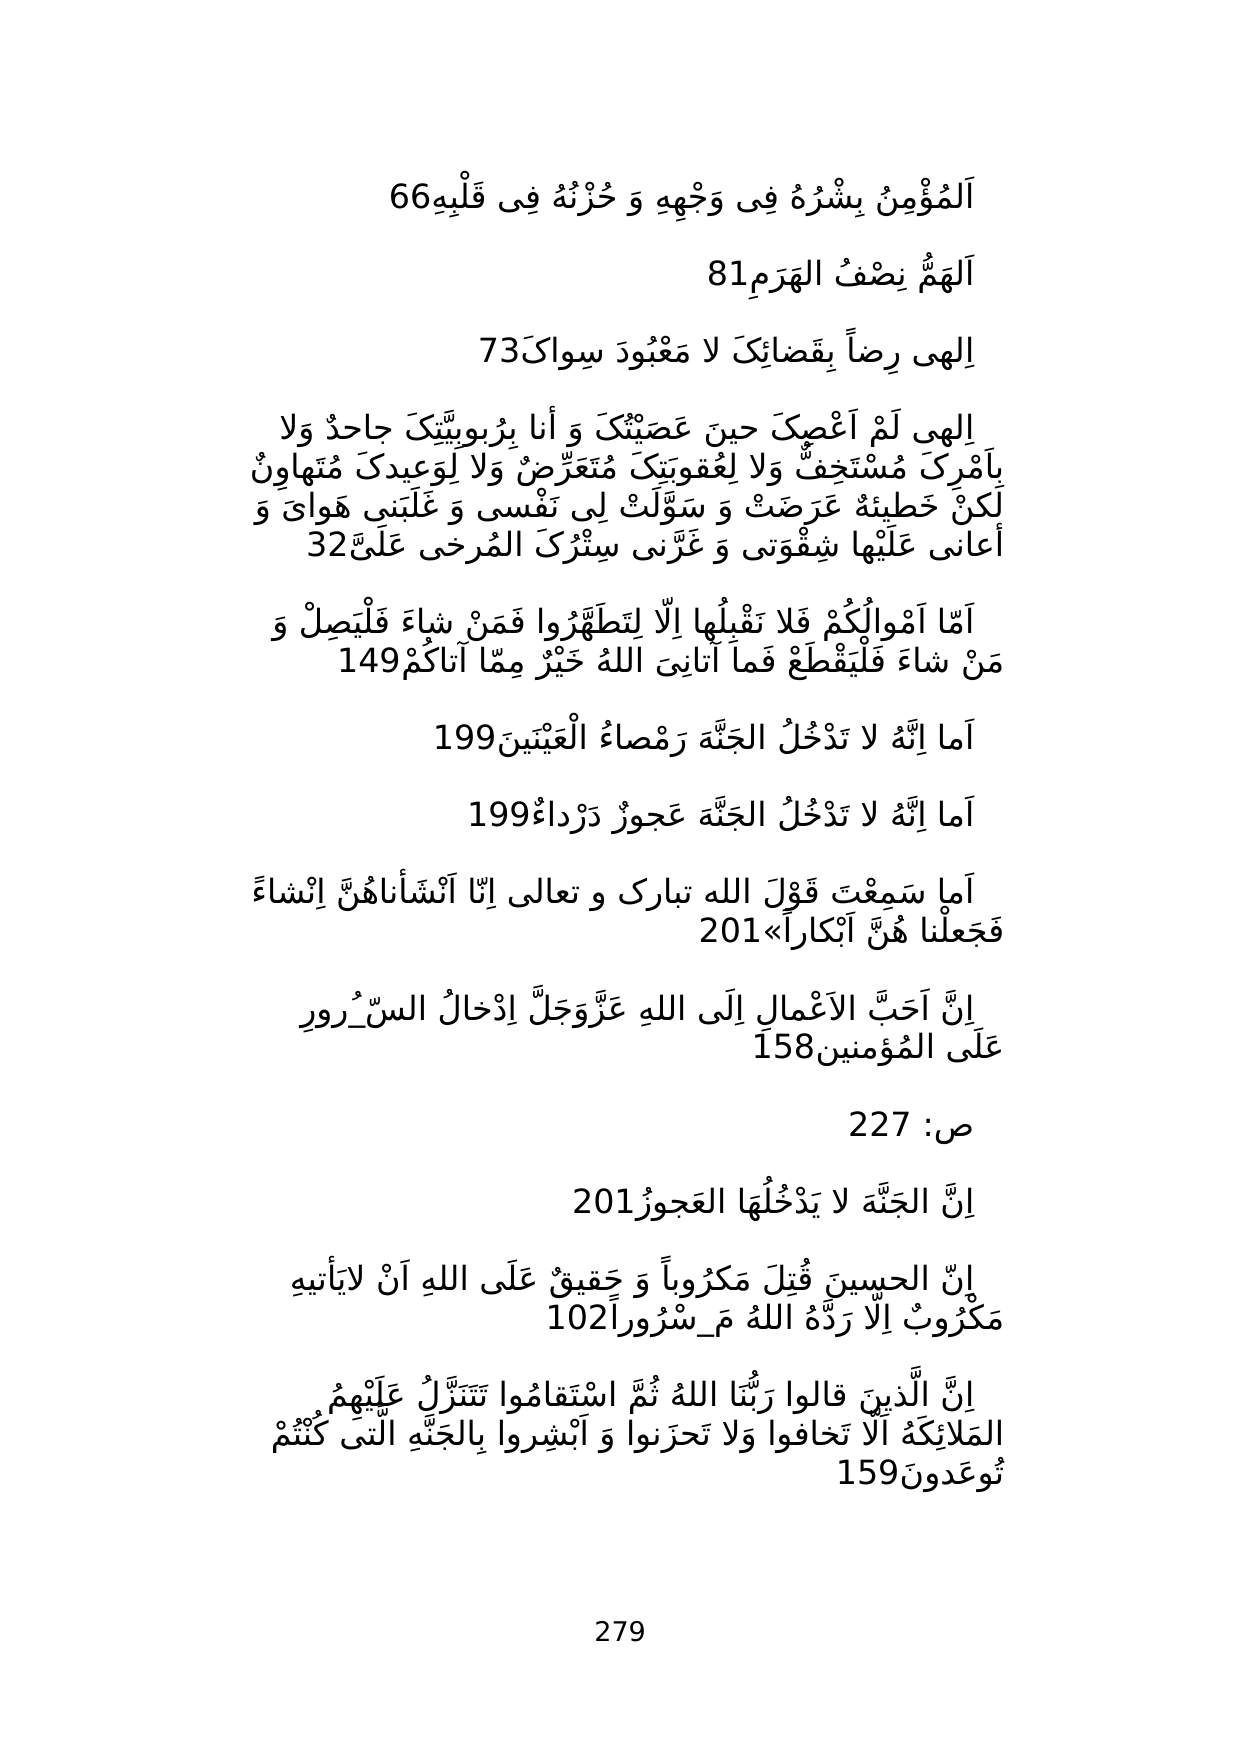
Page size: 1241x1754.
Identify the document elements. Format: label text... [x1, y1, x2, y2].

text اِنَّ الَّذینَ قالوا رَبُّنَا اللهُ ثُمَّ اسْتَقامُوا تَتَنَزَّلُ عَلَیْهِمُ المَلائِکَهُ اَلّا تَخافوا وَلا تَحزَنوا وَ اَبْشِروا بِالجَنَّهِ الَّتی کُنْتُمْ تُوعَدونَ159 [236, 1375, 1004, 1492]
text اَما اِنَّهُ لا تَدْخُلُ الجَنَّهَ عَجوزٌ دَرْداءٌ199 [236, 796, 1004, 834]
text اَمّا اَمْوالُکُمْ فَلا نَقْبِلُها اِلّا لِتَطَهَّرُوا فَمَنْ شاءَ فَلْیَصِلْ وَ مَنْ شاءَ فَلْیَقْطَعْ فَما آتانِیَ اللهُ خَیْرٌ مِمّا آتاکُمْ149 [236, 602, 1004, 680]
text اِنّ الحسینَ قُتِلَ مَکرُوباً وَ حَقیقٌ عَلَی اللهِ اَنْ لایَأتیهِ مَکْرُوبٌ اِلّا رَدَّهُ اللهُ مَ_سْرُوراً102 [236, 1259, 1004, 1337]
text اَلمُؤْمِنُ بِشْرُهُ فِی وَجْهِهِ وَ حُزْنُهُ فِی قَلْبِهِ66 [236, 177, 1004, 216]
text اِلهی لَمْ اَعْصِکَ حینَ عَصَیْتُکَ وَ أنا بِرُبوبِیَّتِکَ جاحدٌ وَلا بِاَمْرِکَ مُسْتَخِفٌّ وَلا لِعُقوبَتِکَ مُتَعَرِّضٌ وَلا لِوَعیدکَ مُتَهاوِنٌ لکنْ خَطیئهٌ عَرَضَتْ وَ سَوَّلَتْ لِی نَفْسی وَ غَلَبَنی هَوایَ وَ أعانی عَلَیْها شِقْوَتی وَ غَرَّنی سِتْرُکَ المُرخی عَلَیَّ32 [236, 409, 1004, 564]
text اَما اِنَّهُ لا تَدْخُلُ الجَنَّهَ رَمْصاءُ الْعَیْنَینَ199 [236, 718, 1004, 757]
text اِنَّ اَحَبَّ الاَعْمالِ اِلَی اللهِ عَزَّوَجَلَّ اِدْخالُ السّ_ُرورِ عَلَی المُؤمنین158 [236, 989, 1004, 1067]
text اَلهَمُّ نِصْفُ الهَرَمِ81 [236, 254, 1004, 293]
text اِنَّ الجَنَّهَ لا یَدْخُلُهَا العَجوزُ201 [236, 1182, 1004, 1221]
text ص: 227 [236, 1105, 1004, 1144]
text اَما سَمِعْتَ قَوْلَ الله تبارک و تعالی اِنّا اَنْشَأناهُنَّ اِنْشاءً فَجَعلْنا هُنَّ اَبْکاراً»201 [236, 873, 1004, 951]
text اِلهی رِضاً بِقَضائِکَ لا مَعْبُودَ سِواکَ73 [236, 332, 1004, 370]
